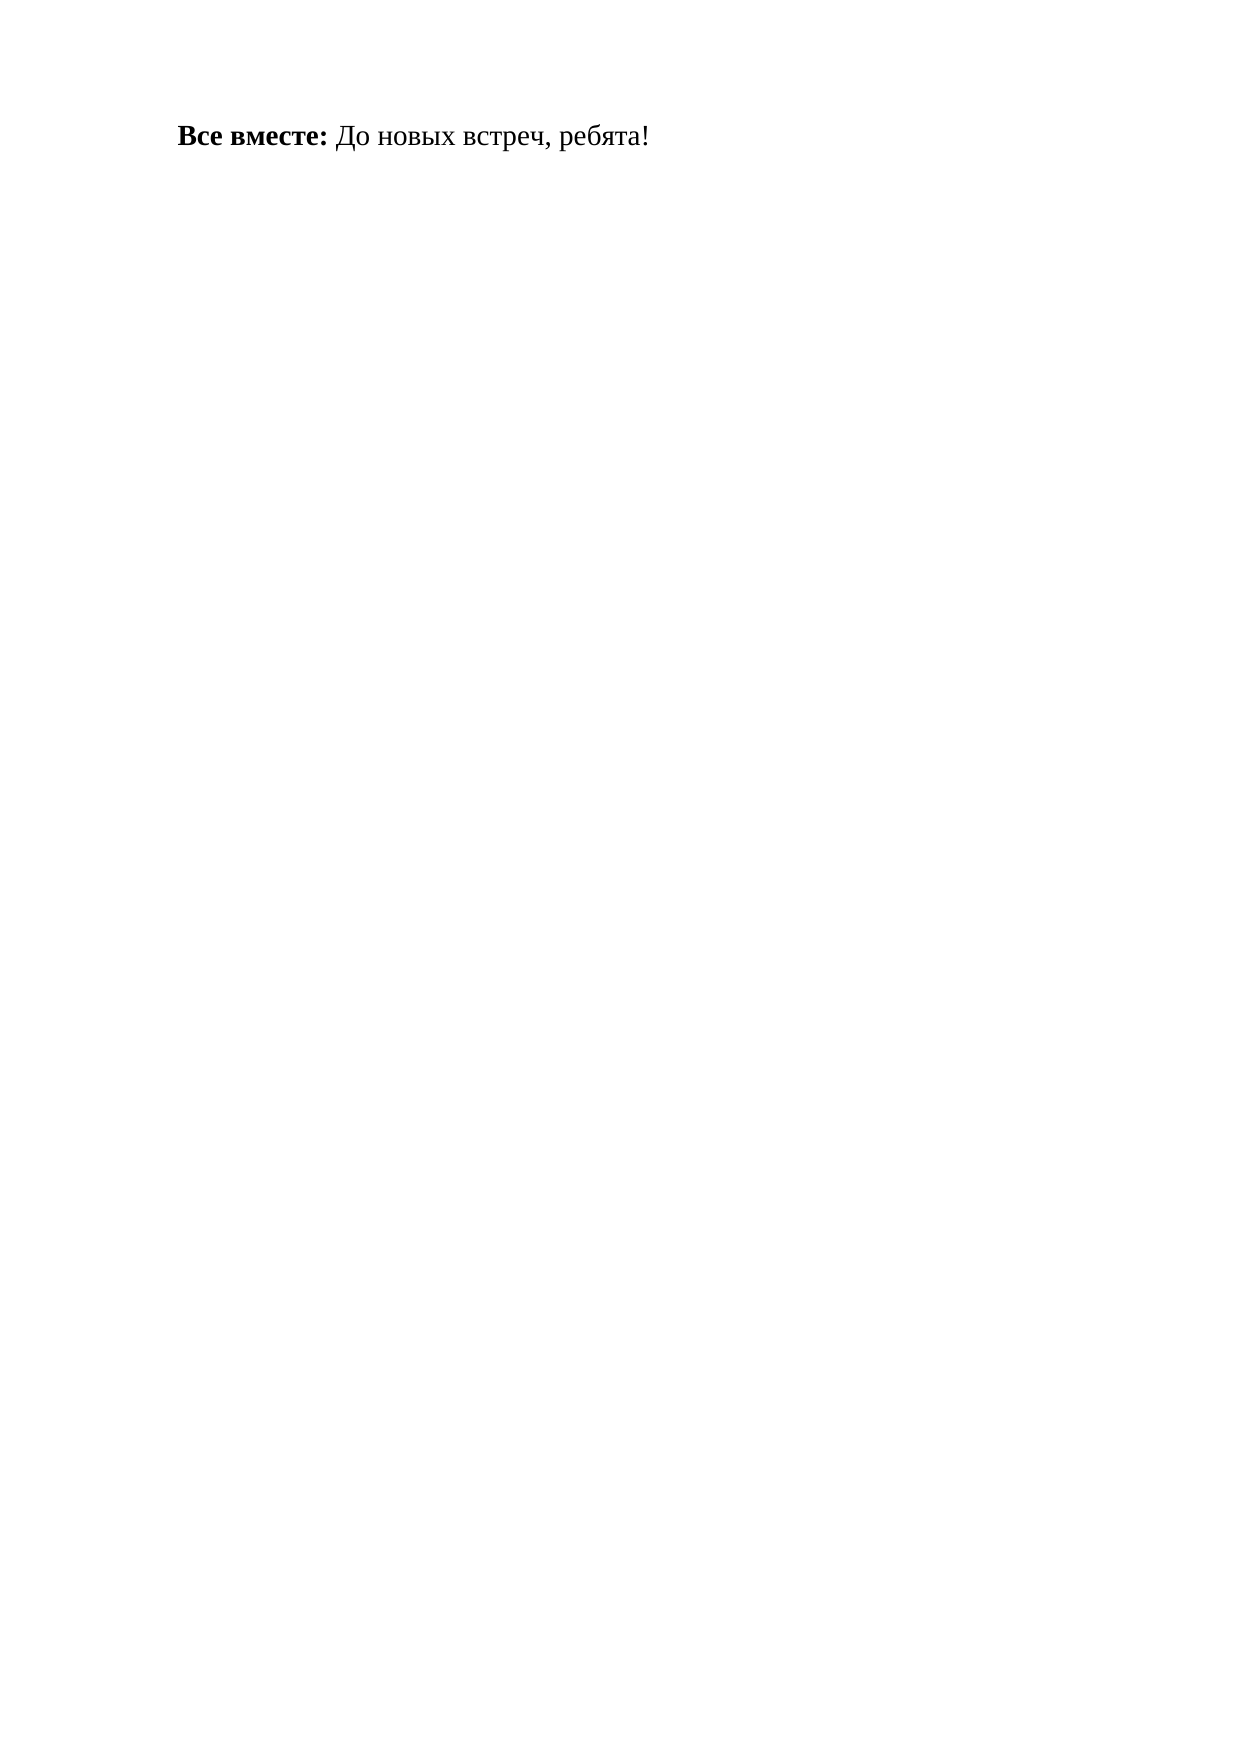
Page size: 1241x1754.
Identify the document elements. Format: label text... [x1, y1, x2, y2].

text Все вместе: До новых встреч, ребята! [177, 118, 1152, 152]
